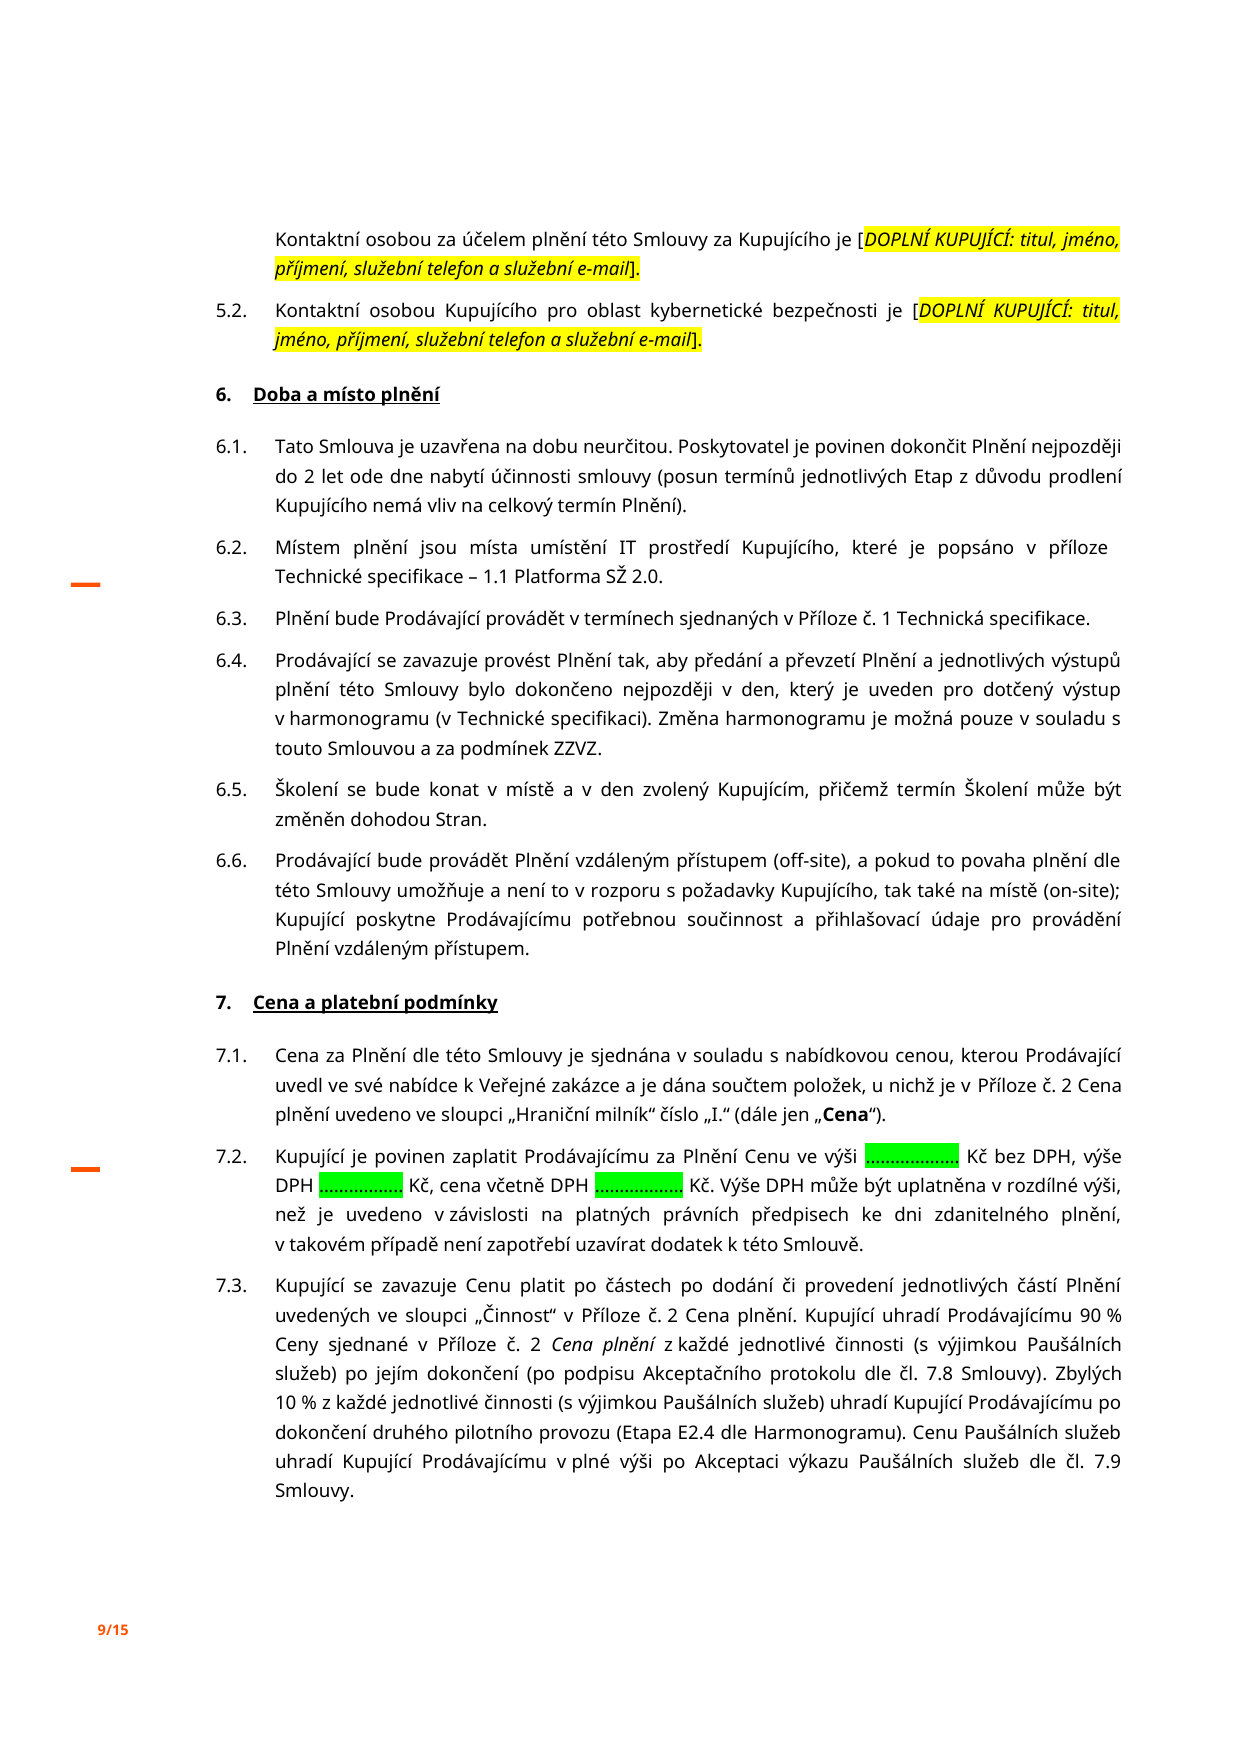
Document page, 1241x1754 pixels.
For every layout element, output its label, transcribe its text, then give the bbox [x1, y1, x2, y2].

list Školení se bude konat v místě a v den zvolený Kupujícím, přičemž termín Školení může být změněn dohodou Stran. [216, 777, 1122, 831]
list Prodávající bude provádět Plnění vzdáleným přístupem (off-site), a pokud to povaha plnění dle této Smlouvy umožňuje a není to v rozporu s požadavky Kupujícího, tak také na místě (on-site); Kupující poskytne Prodávajícímu potřebnou součinnost a přihlašovací údaje pro provádění Plnění vzdáleným přístupem. [216, 848, 1122, 961]
list Kupující je povinen zaplatit Prodávajícímu za Plnění Cenu ve výši ………………. Kč bez DPH, výše DPH …………….. Kč, cena včetně DPH ……………… Kč. Výše DPH může být uplatněna v rozdílné výši, než je uvedeno v závislosti na platných právních předpisech ke dni zdanitelného plnění, v takovém případě není zapotřebí uzavírat dodatek k této Smlouvě. [216, 1143, 1122, 1256]
list Místem plnění jsou místa umístění IT prostředí Kupujícího, které je popsáno v příloze Technické specifikace – 1.1 Platforma SŽ 2.0. [216, 534, 1122, 589]
subtitle Cena a platební podmínky [216, 990, 1122, 1015]
list Kontaktní osobou za účelem plnění této Smlouvy za Kupujícího je [DOPLNÍ KUPUJÍCÍ: titul, jméno, příjmení, služební telefon a služební e-mail]. [275, 226, 1122, 281]
list Prodávající se zavazuje provést Plnění tak, aby předání a převzetí Plnění a jednotlivých výstupů plnění této Smlouvy bylo dokončeno nejpozději v den, který je uveden pro dotčený výstup v harmonogramu (v Technické specifikaci). Změna harmonogramu je možná pouze v souladu s touto Smlouvou a za podmínek ZZVZ. [216, 647, 1122, 760]
list Tato Smlouva je uzavřena na dobu neurčitou. Poskytovatel je povinen dokončit Plnění nejpozději do 2 let ode dne nabytí účinnosti smlouvy (posun termínů jednotlivých Etap z důvodu prodlení Kupujícího nemá vliv na celkový termín Plnění). [216, 434, 1122, 518]
subtitle Doba a místo plnění [216, 381, 1122, 406]
list Plnění bude Prodávající provádět v termínech sjednaných v Příloze č. 1 Technická specifikace. [216, 605, 1122, 631]
list Kontaktní osobou Kupujícího pro oblast kybernetické bezpečnosti je [DOPLNÍ KUPUJÍCÍ: titul, jméno, příjmení, služební telefon a služební e-mail]. [216, 297, 1122, 352]
list Kupující se zavazuje Cenu platit po částech po dodání či provedení jednotlivých částí Plnění uvedených ve sloupci „Činnost“ v Příloze č. 2 Cena plnění. Kupující uhradí Prodávajícímu 90 % Ceny sjednané v Příloze č. 2 Cena plnění z každé jednotlivé činnosti (s výjimkou Paušálních služeb) po jejím dokončení (po podpisu Akceptačního protokolu dle čl. 7.8 Smlouvy). Zbylých 10 % z každé jednotlivé činnosti (s výjimkou Paušálních služeb) uhradí Kupující Prodávajícímu po dokončení druhého pilotního provozu (Etapa E2.4 dle Harmonogramu). Cenu Paušálních služeb uhradí Kupující Prodávajícímu v plné výši po Akceptaci výkazu Paušálních služeb dle čl. 7.9 Smlouvy. [216, 1273, 1122, 1503]
list Cena za Plnění dle této Smlouvy je sjednána v souladu s nabídkovou cenou, kterou Prodávající uvedl ve své nabídce k Veřejné zakázce a je dána součtem položek, u nichž je v Příloze č. 2 Cena plnění uvedeno ve sloupci „Hraniční milník“ číslo „I.“ (dále jen „Cena“). [216, 1043, 1122, 1127]
